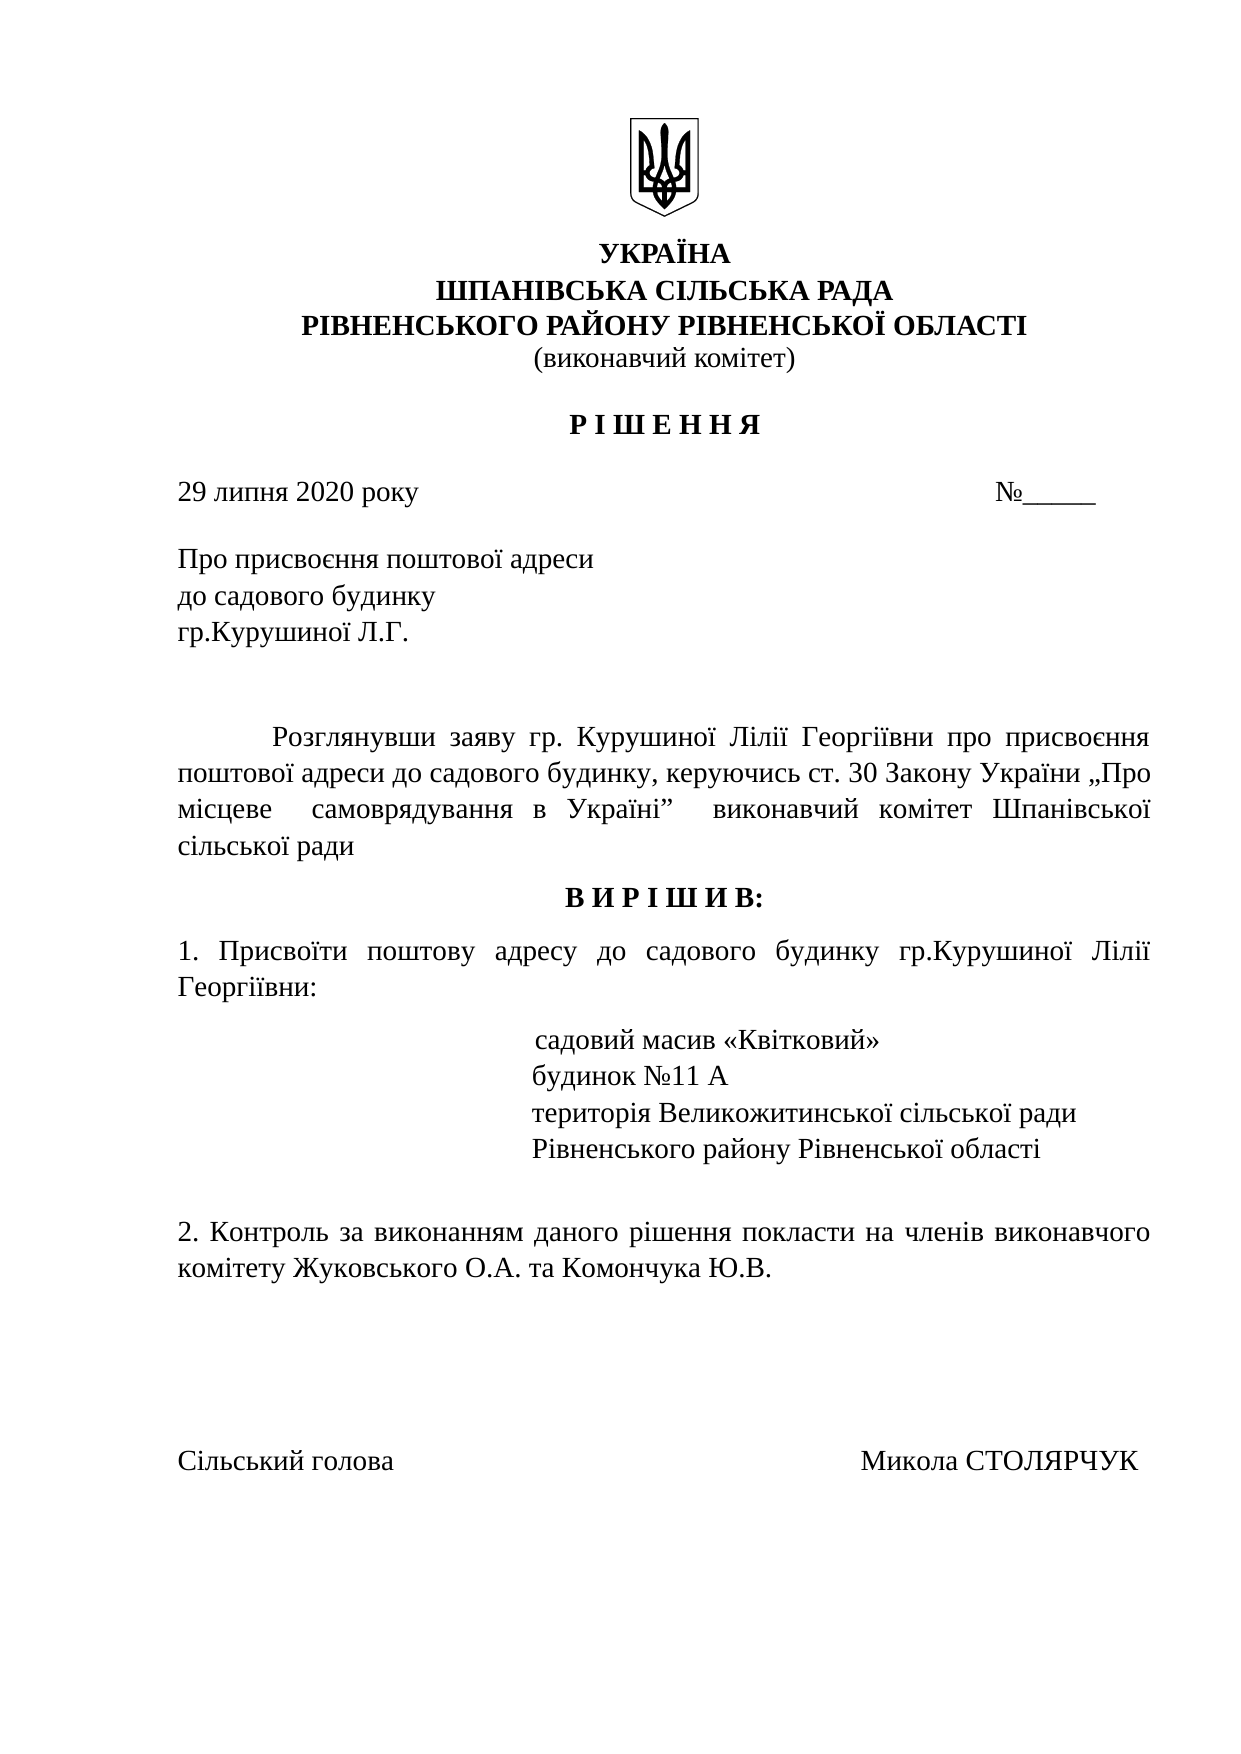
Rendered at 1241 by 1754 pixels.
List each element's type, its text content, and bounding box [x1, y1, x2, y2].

text Україна [177, 236, 1152, 269]
subtitle ШПАНІВСЬКА сільська рада [871, 282, 1152, 305]
text 2. Контроль за виконанням даного рішення покласти на членів виконавчого комітету Жуковського О.А. та Комончука Ю.В. [177, 1214, 1152, 1283]
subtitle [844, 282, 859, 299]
text В И Р І Ш И В: [177, 881, 1152, 914]
text Р І Ш Е Н Н Я [177, 407, 1152, 441]
text 29 липня 2020 року №_____ [177, 474, 1152, 508]
text територія Великожитинської сільської ради [177, 1095, 1152, 1128]
text (виконавчий комітет) [177, 340, 1152, 374]
text будинок №11 А [177, 1058, 1152, 1092]
subtitle ШПАНІВСЬКА сільська рада [177, 282, 853, 305]
text садовий масив «Квітковий» [177, 1022, 1152, 1056]
text 1. Присвоїти поштову адресу до садового будинку гр.Курушиної Лілії Георгіївни: [177, 933, 1152, 1003]
text Рівненського району Рівненської області [177, 1131, 1152, 1164]
text Сільський голова Микола СТОЛЯРЧУК [177, 1443, 1152, 1477]
text до садового будинку [177, 578, 1152, 611]
text Розглянувши заяву гр. Курушиної Лілії Георгіївни про присвоєння поштової адреси до садового будинку, керуючись ст. 30 Закону України „Про місцеве самоврядування в Україні” виконавчий комітет Шпанівської сільської ради [177, 719, 1152, 861]
text гр.Курушиної Л.Г. [177, 614, 1152, 647]
text Про присвоєння поштової адреси [177, 541, 1152, 575]
text РІВНЕНСЬКОГО РАЙОНУ РІВНЕНСЬКОЇ ОБЛАСТІ [177, 317, 1152, 340]
